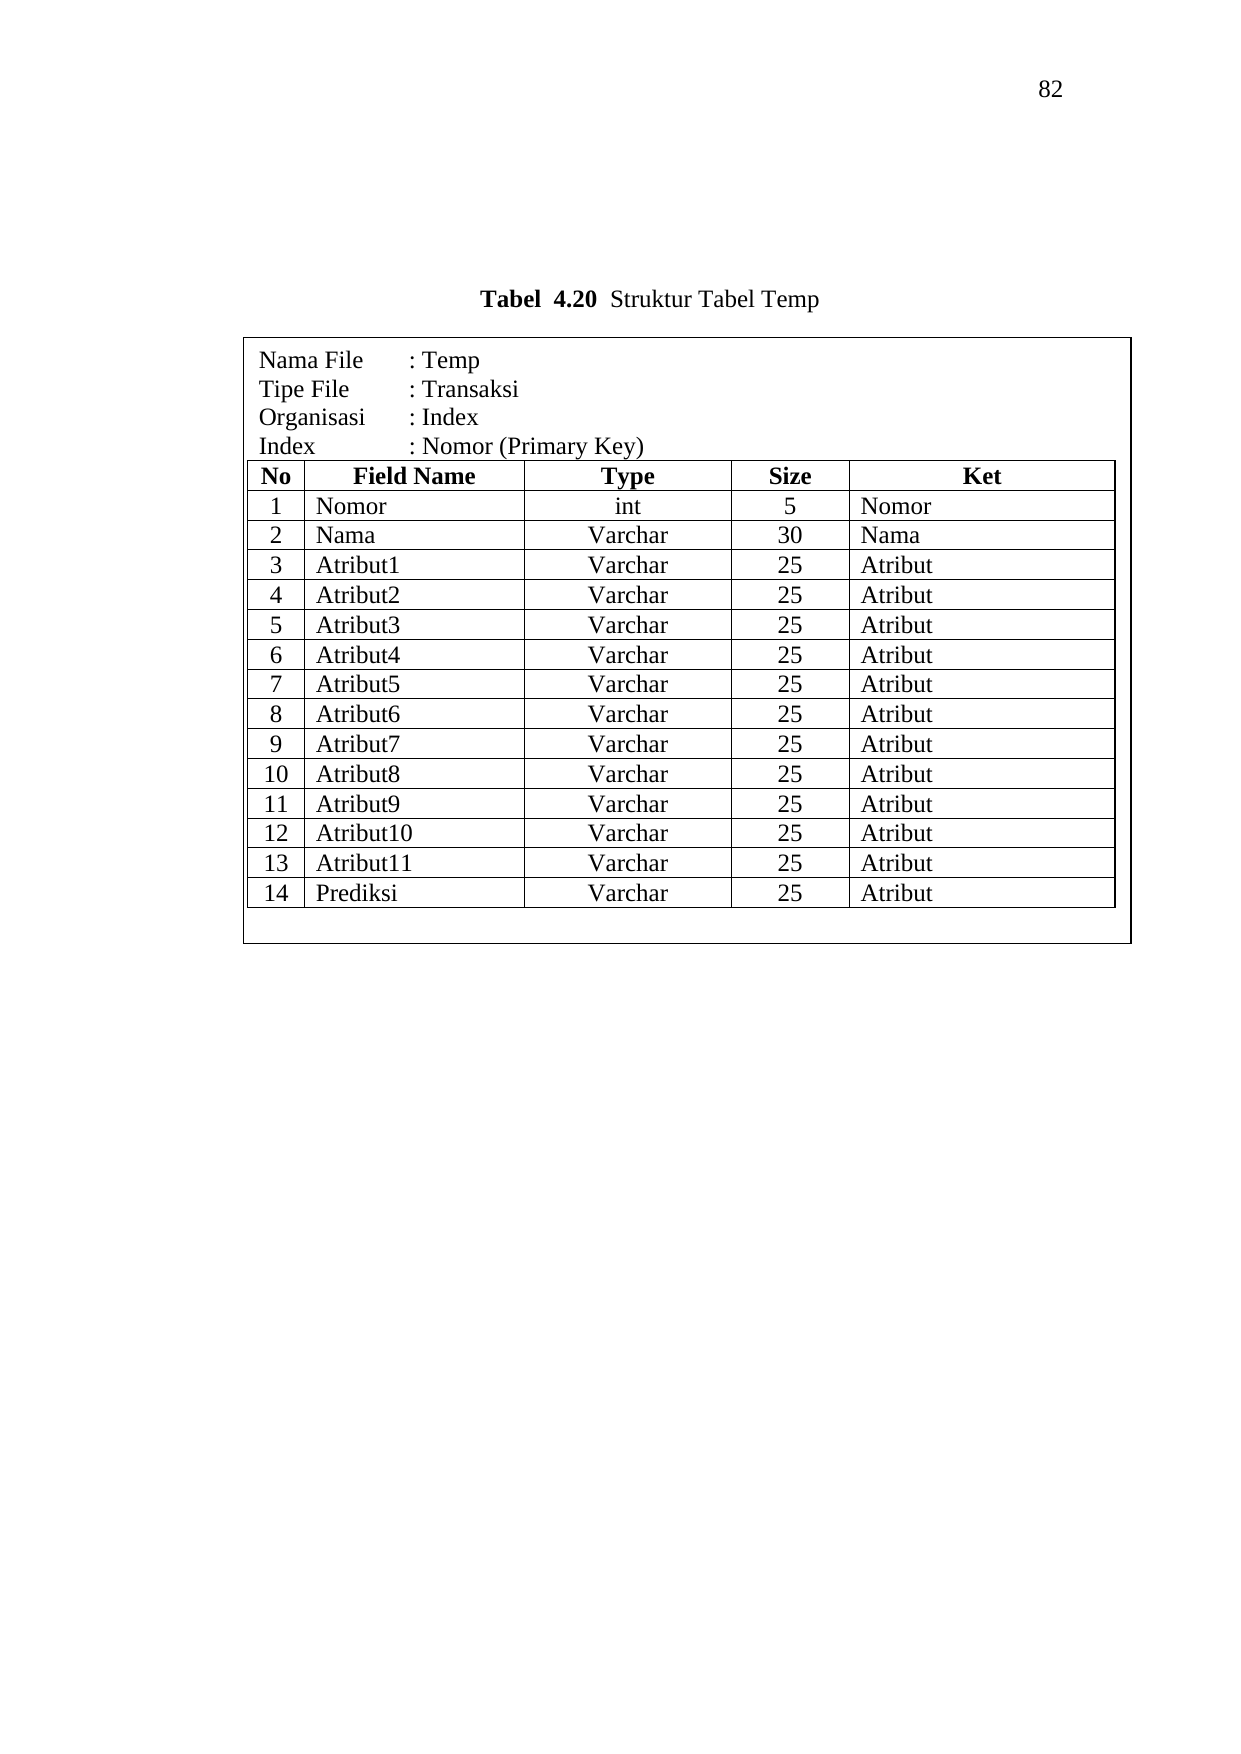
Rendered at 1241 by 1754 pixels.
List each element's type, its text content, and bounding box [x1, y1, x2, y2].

text Tabel 4.20 Struktur Tabel Temp [236, 284, 1063, 313]
